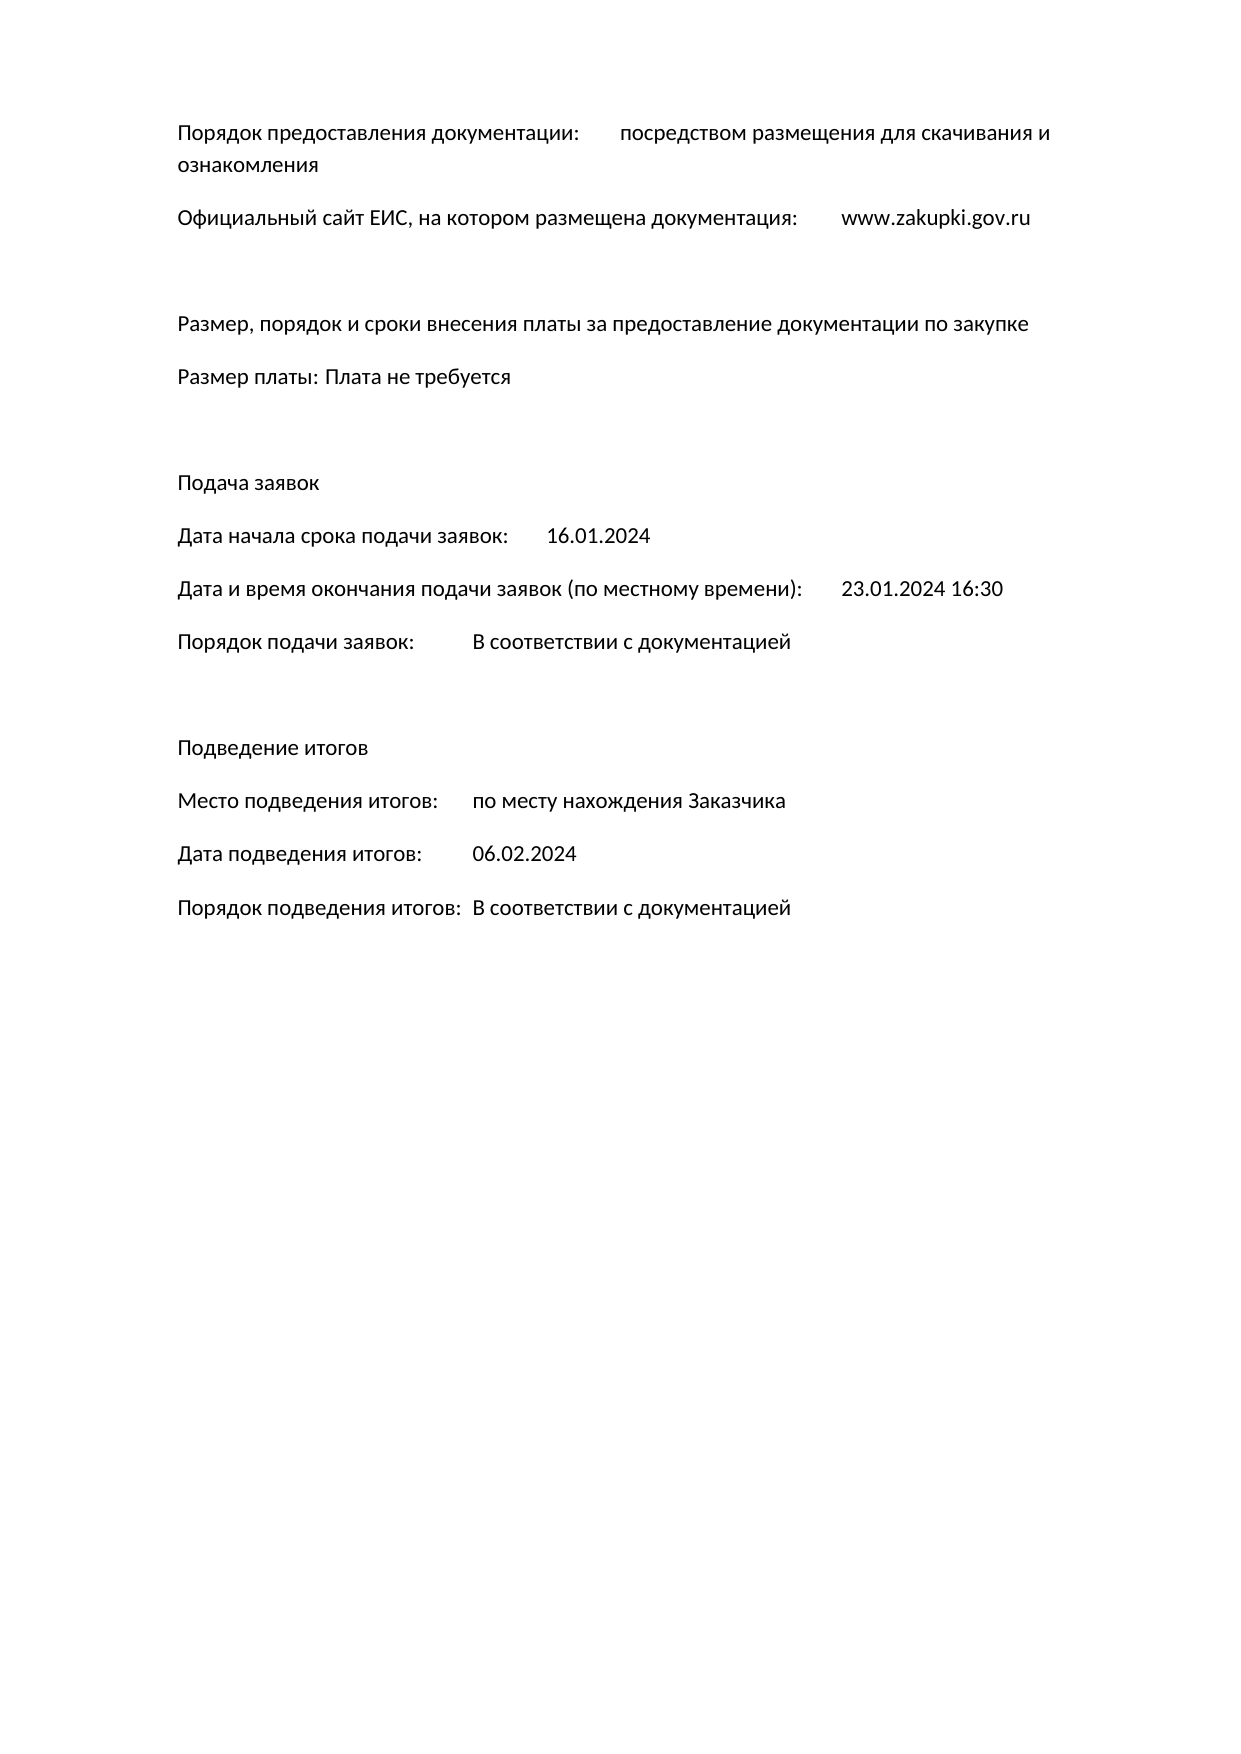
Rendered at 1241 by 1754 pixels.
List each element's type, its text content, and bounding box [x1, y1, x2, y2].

text Размер, порядок и сроки внесения платы за предоставление документации по закупке [177, 309, 1152, 337]
text Подведение итогов [177, 733, 1152, 762]
text Дата и время окончания подачи заявок (по местному времени): 23.01.2024 16:30 [177, 574, 1152, 602]
text Официальный сайт ЕИС, на котором размещена документация: www.zakupki.gov.ru [177, 203, 1152, 231]
text Место подведения итогов: по месту нахождения Заказчика [177, 787, 1152, 814]
text Порядок подведения итогов: В соответствии с документацией [177, 893, 1152, 921]
text Размер платы: Плата не требуется [177, 362, 1152, 390]
text Дата подведения итогов: 06.02.2024 [177, 839, 1152, 868]
text Подача заявок [177, 468, 1152, 496]
text Порядок предоставления документации: посредством размещения для скачивания и ознакомления [177, 118, 1152, 178]
text Порядок подачи заявок: В соответствии с документацией [177, 627, 1152, 656]
text Дата начала срока подачи заявок: 16.01.2024 [177, 521, 1152, 549]
